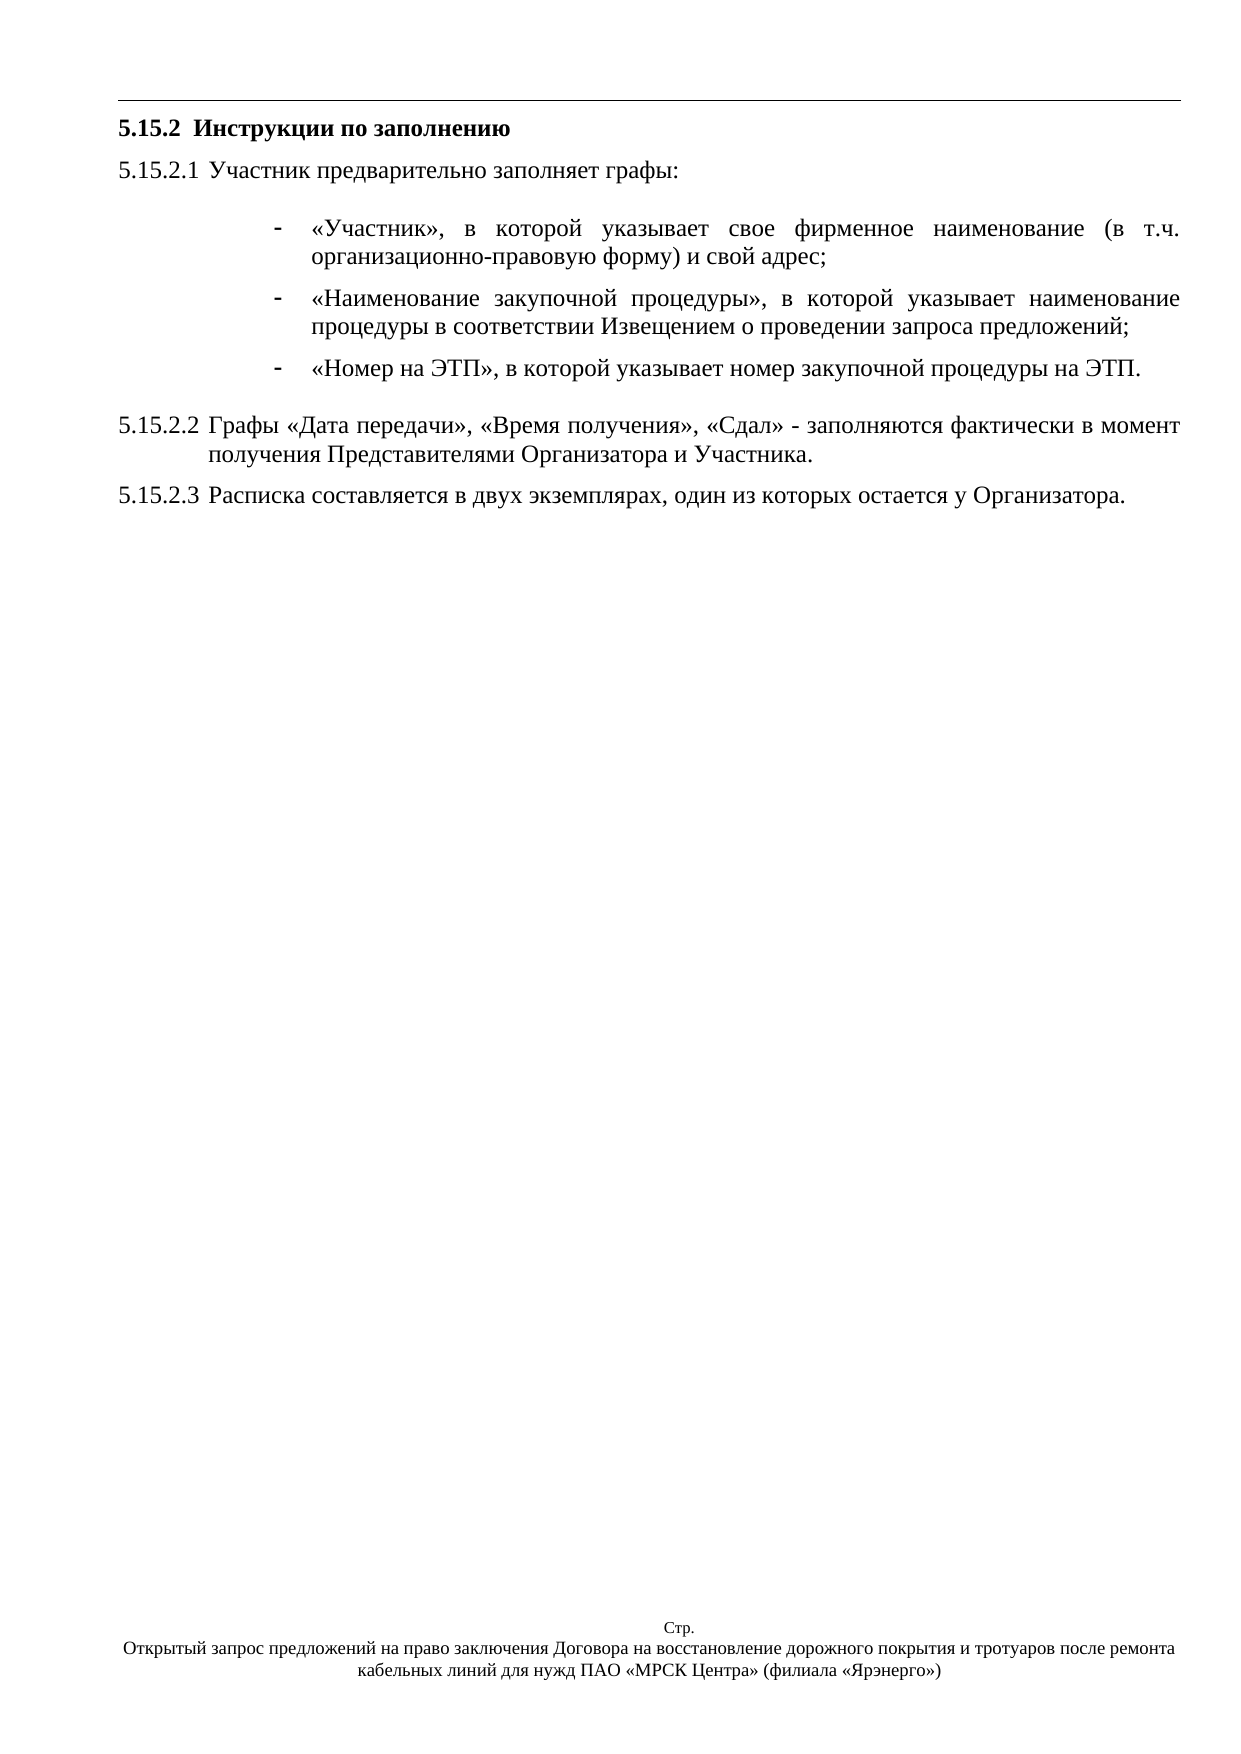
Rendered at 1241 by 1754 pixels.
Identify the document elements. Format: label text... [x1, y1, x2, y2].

list «Участник», в которой указывает свое фирменное наименование (в т.ч. организационно-правовую форму) и свой адрес; [274, 213, 1181, 270]
list «Номер на ЭТП», в которой указывает номер закупочной процедуры на ЭТП. [274, 353, 1181, 381]
list Расписка составляется в двух экземплярах, один из которых остается у Организатора. [118, 481, 1181, 509]
list «Наименование закупочной процедуры», в которой указывает наименование процедуры в соответствии Извещением о проведении запроса предложений; [274, 283, 1181, 340]
list Участник предварительно заполняет графы: [118, 155, 1181, 183]
list Графы «Дата передачи», «Время получения», «Сдал» - заполняются фактически в момент получения Представителями Организатора и Участника. [118, 411, 1181, 468]
subtitle Инструкции по заполнению [118, 113, 1181, 142]
